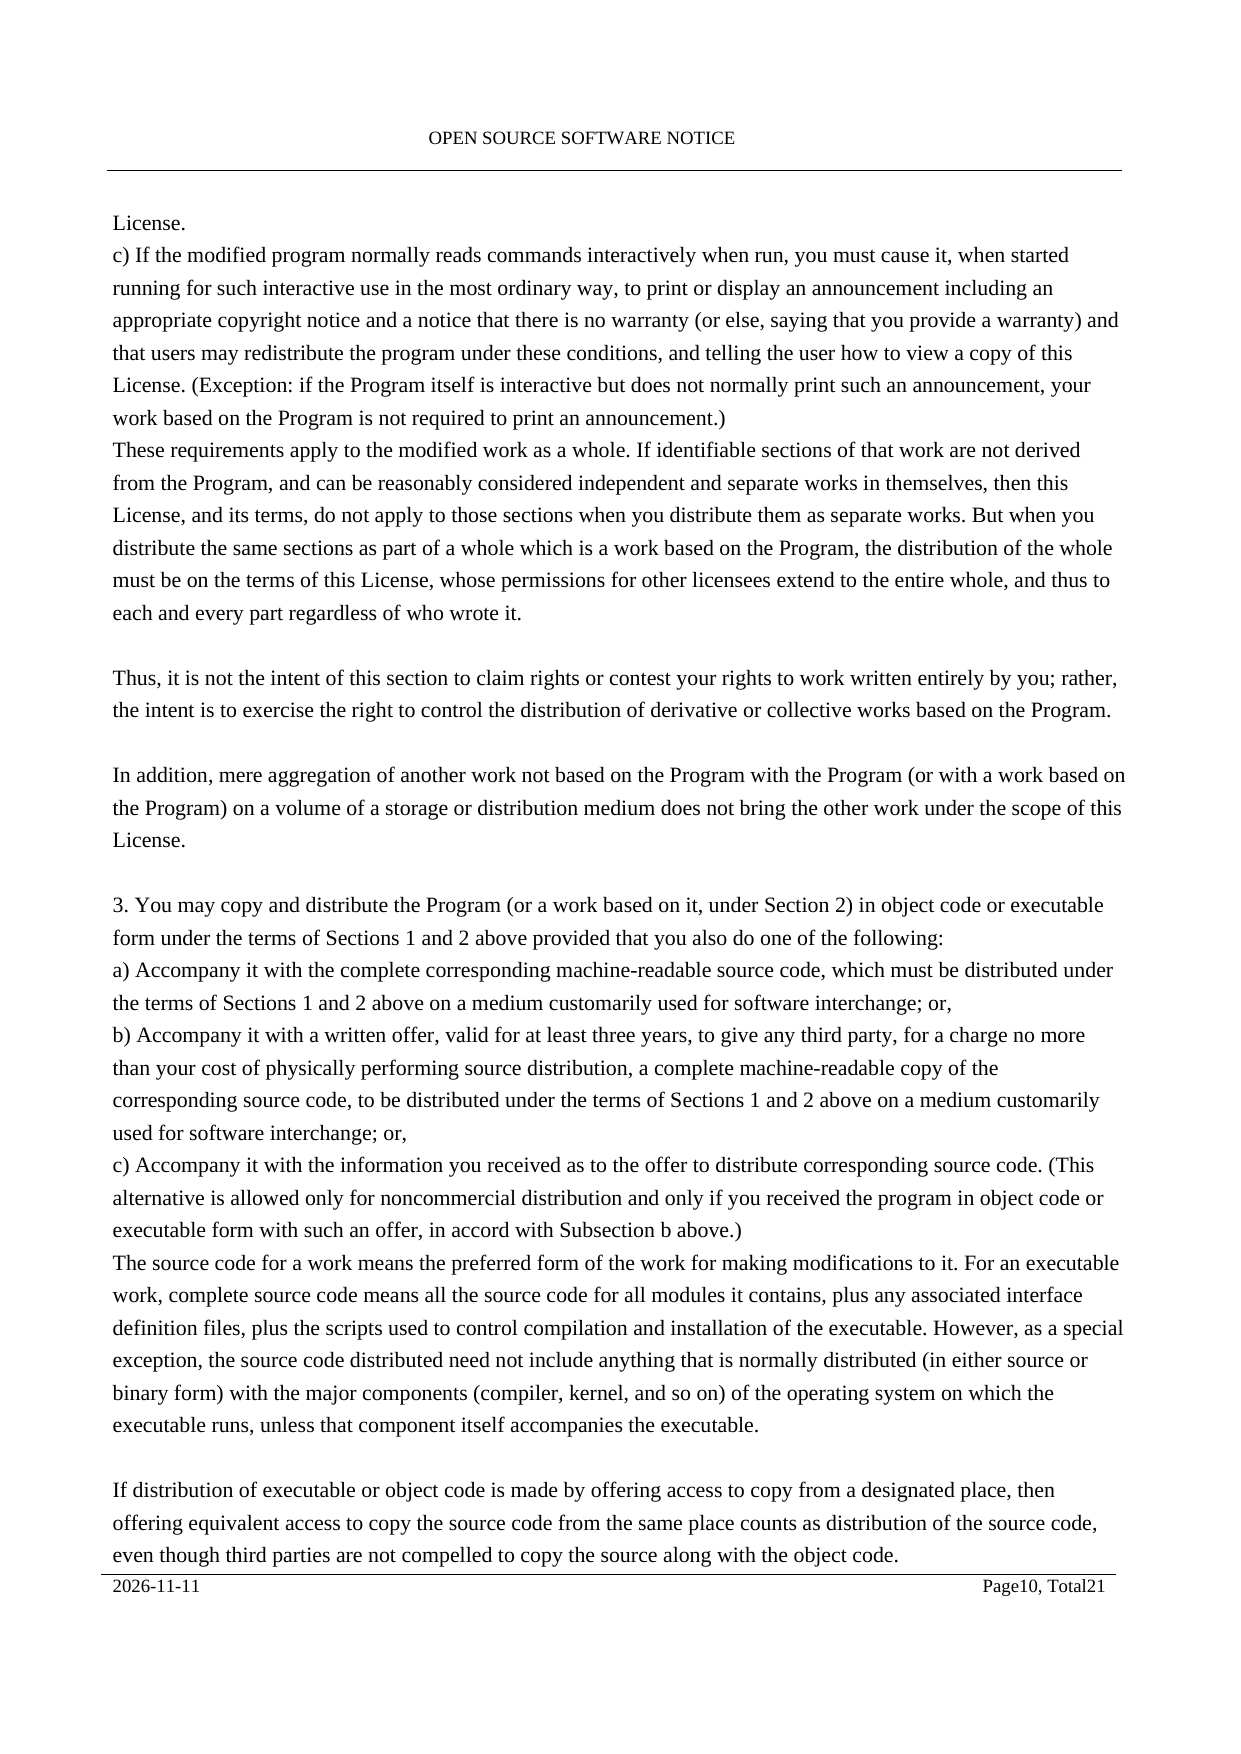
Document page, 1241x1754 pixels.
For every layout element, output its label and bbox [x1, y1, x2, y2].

text [112, 206, 1128, 1571]
